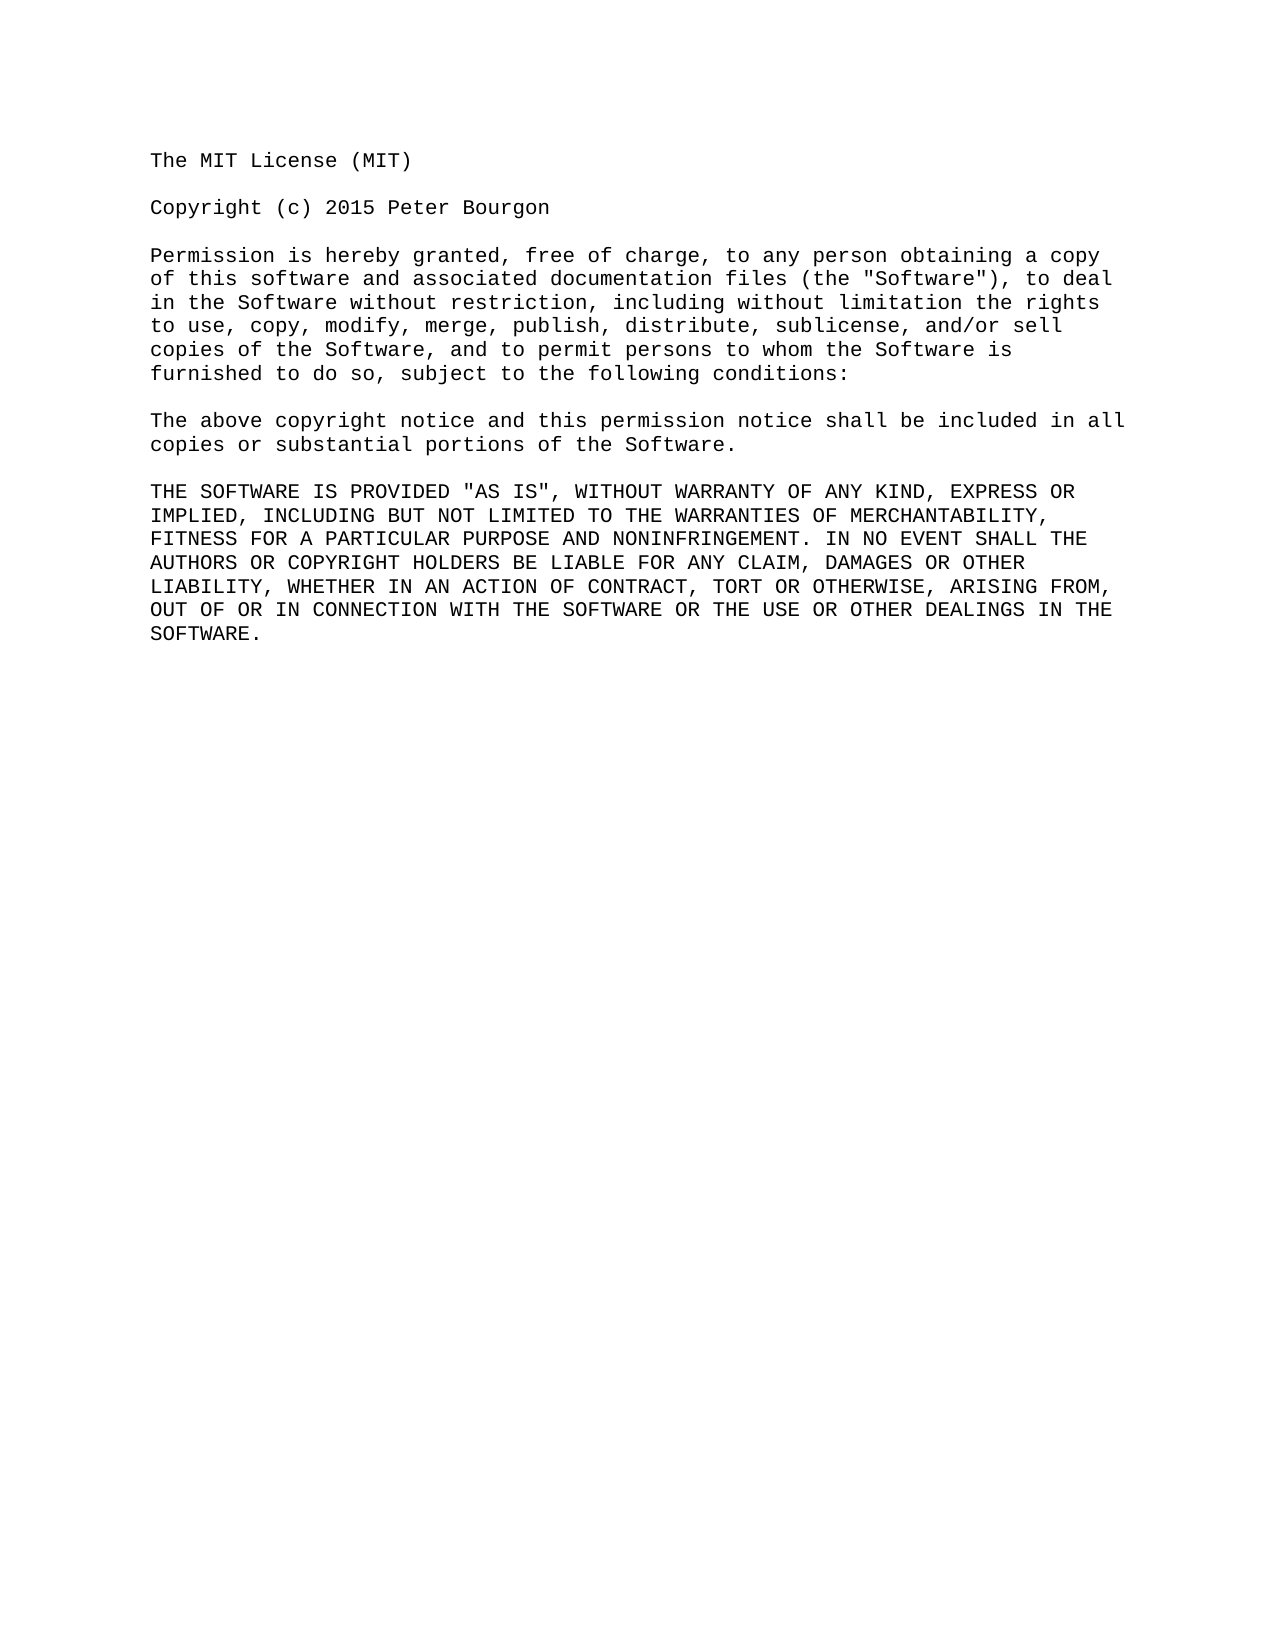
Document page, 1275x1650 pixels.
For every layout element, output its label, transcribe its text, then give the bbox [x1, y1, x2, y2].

text OUT OF OR IN CONNECTION WITH THE SOFTWARE OR THE USE OR OTHER DEALINGS IN THE [150, 599, 1125, 623]
text copies or substantial portions of the Software. [150, 434, 1125, 457]
text FITNESS FOR A PARTICULAR PURPOSE AND NONINFRINGEMENT. IN NO EVENT SHALL THE [150, 528, 1125, 552]
text Permission is hereby granted, free of charge, to any person obtaining a copy [150, 244, 1125, 268]
text furnished to do so, subject to the following conditions: [150, 363, 1125, 386]
text SOFTWARE. [150, 623, 1125, 647]
text copies of the Software, and to permit persons to whom the Software is [150, 339, 1125, 363]
text in the Software without restriction, including without limitation the rights [150, 292, 1125, 316]
text Copyright (c) 2015 Peter Bourgon [150, 197, 1125, 221]
text The MIT License (MIT) [150, 150, 1125, 174]
text THE SOFTWARE IS PROVIDED "AS IS", WITHOUT WARRANTY OF ANY KIND, EXPRESS OR [150, 481, 1125, 505]
text of this software and associated documentation files (the "Software"), to deal [150, 268, 1125, 292]
text IMPLIED, INCLUDING BUT NOT LIMITED TO THE WARRANTIES OF MERCHANTABILITY, [150, 505, 1125, 528]
text to use, copy, modify, merge, publish, distribute, sublicense, and/or sell [150, 316, 1125, 339]
text LIABILITY, WHETHER IN AN ACTION OF CONTRACT, TORT OR OTHERWISE, ARISING FROM, [150, 576, 1125, 599]
text AUTHORS OR COPYRIGHT HOLDERS BE LIABLE FOR ANY CLAIM, DAMAGES OR OTHER [150, 552, 1125, 576]
text The above copyright notice and this permission notice shall be included in all [150, 410, 1125, 434]
